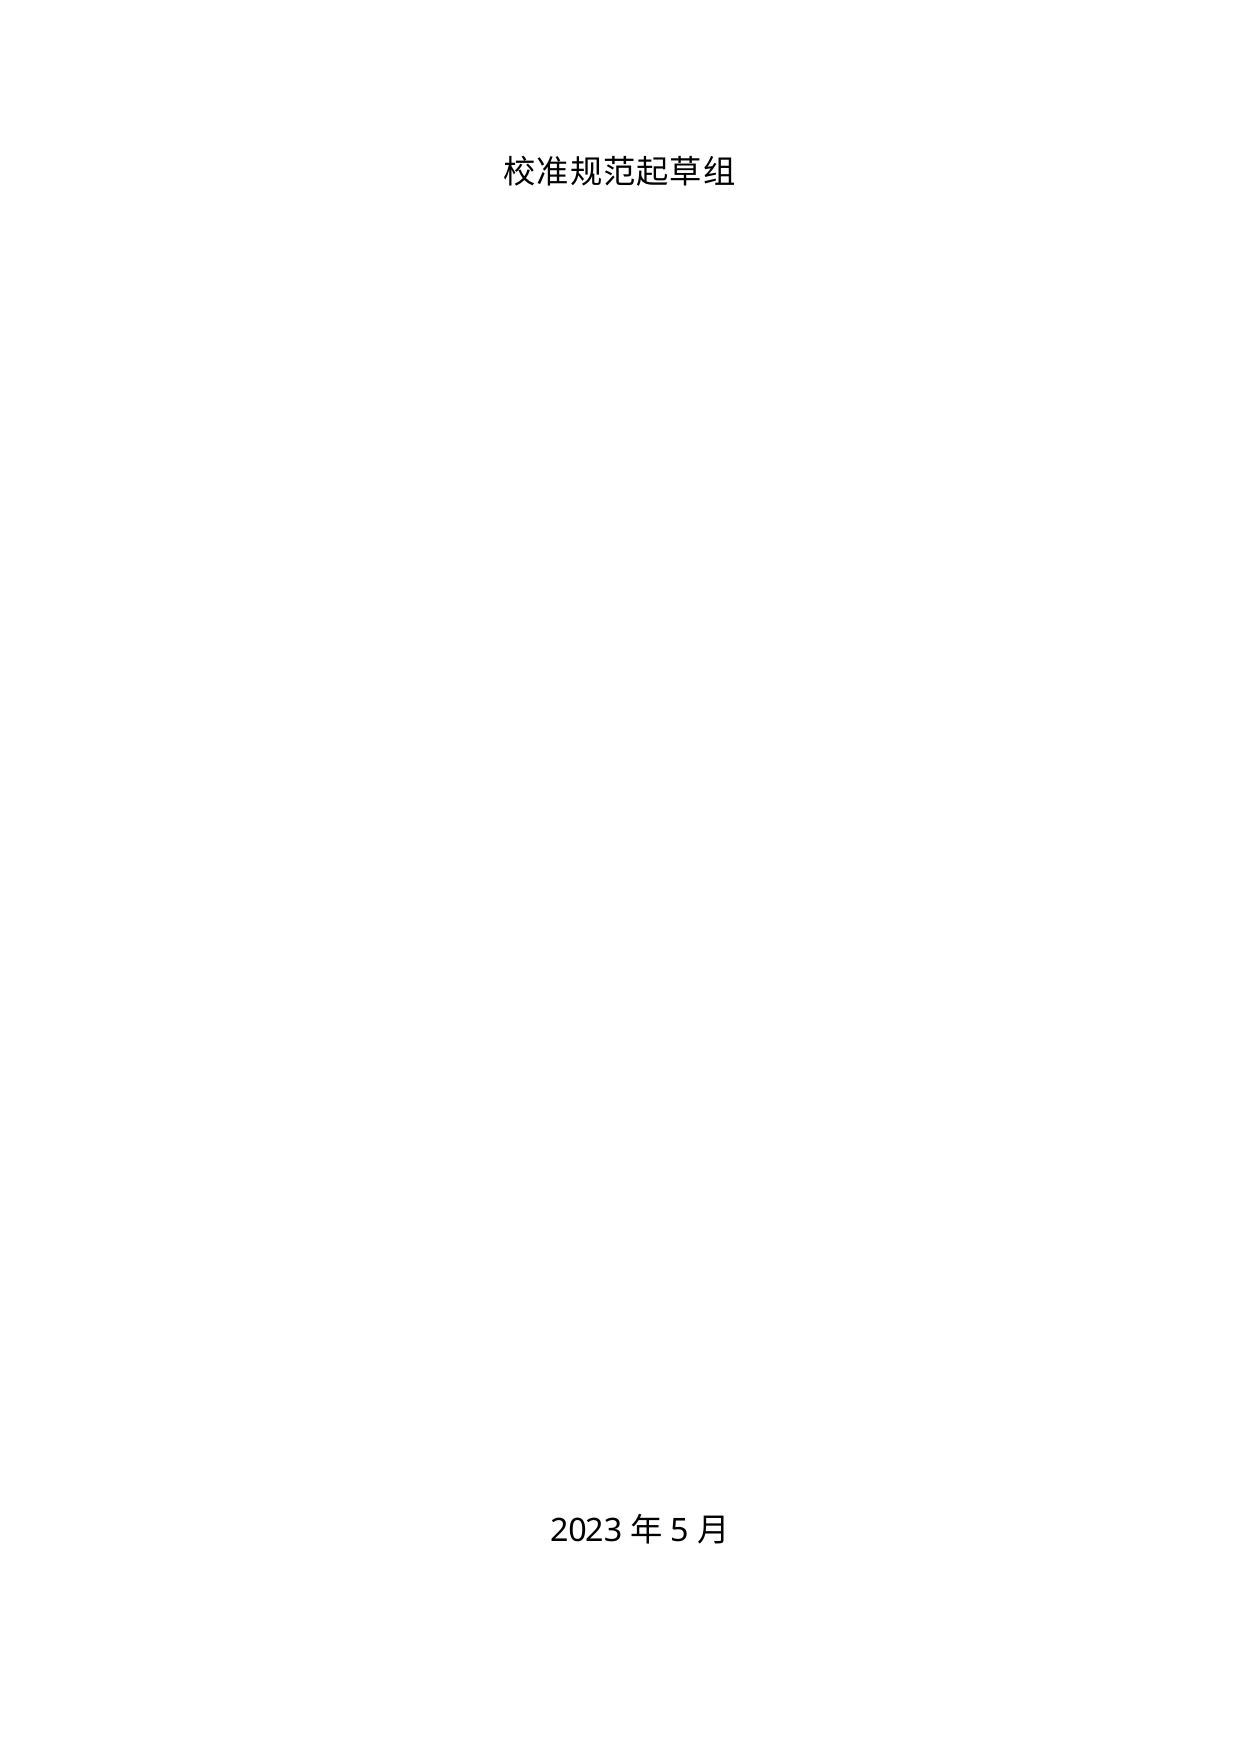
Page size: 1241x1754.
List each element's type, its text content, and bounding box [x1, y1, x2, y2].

text 校准规范起草组 [184, 149, 1054, 192]
